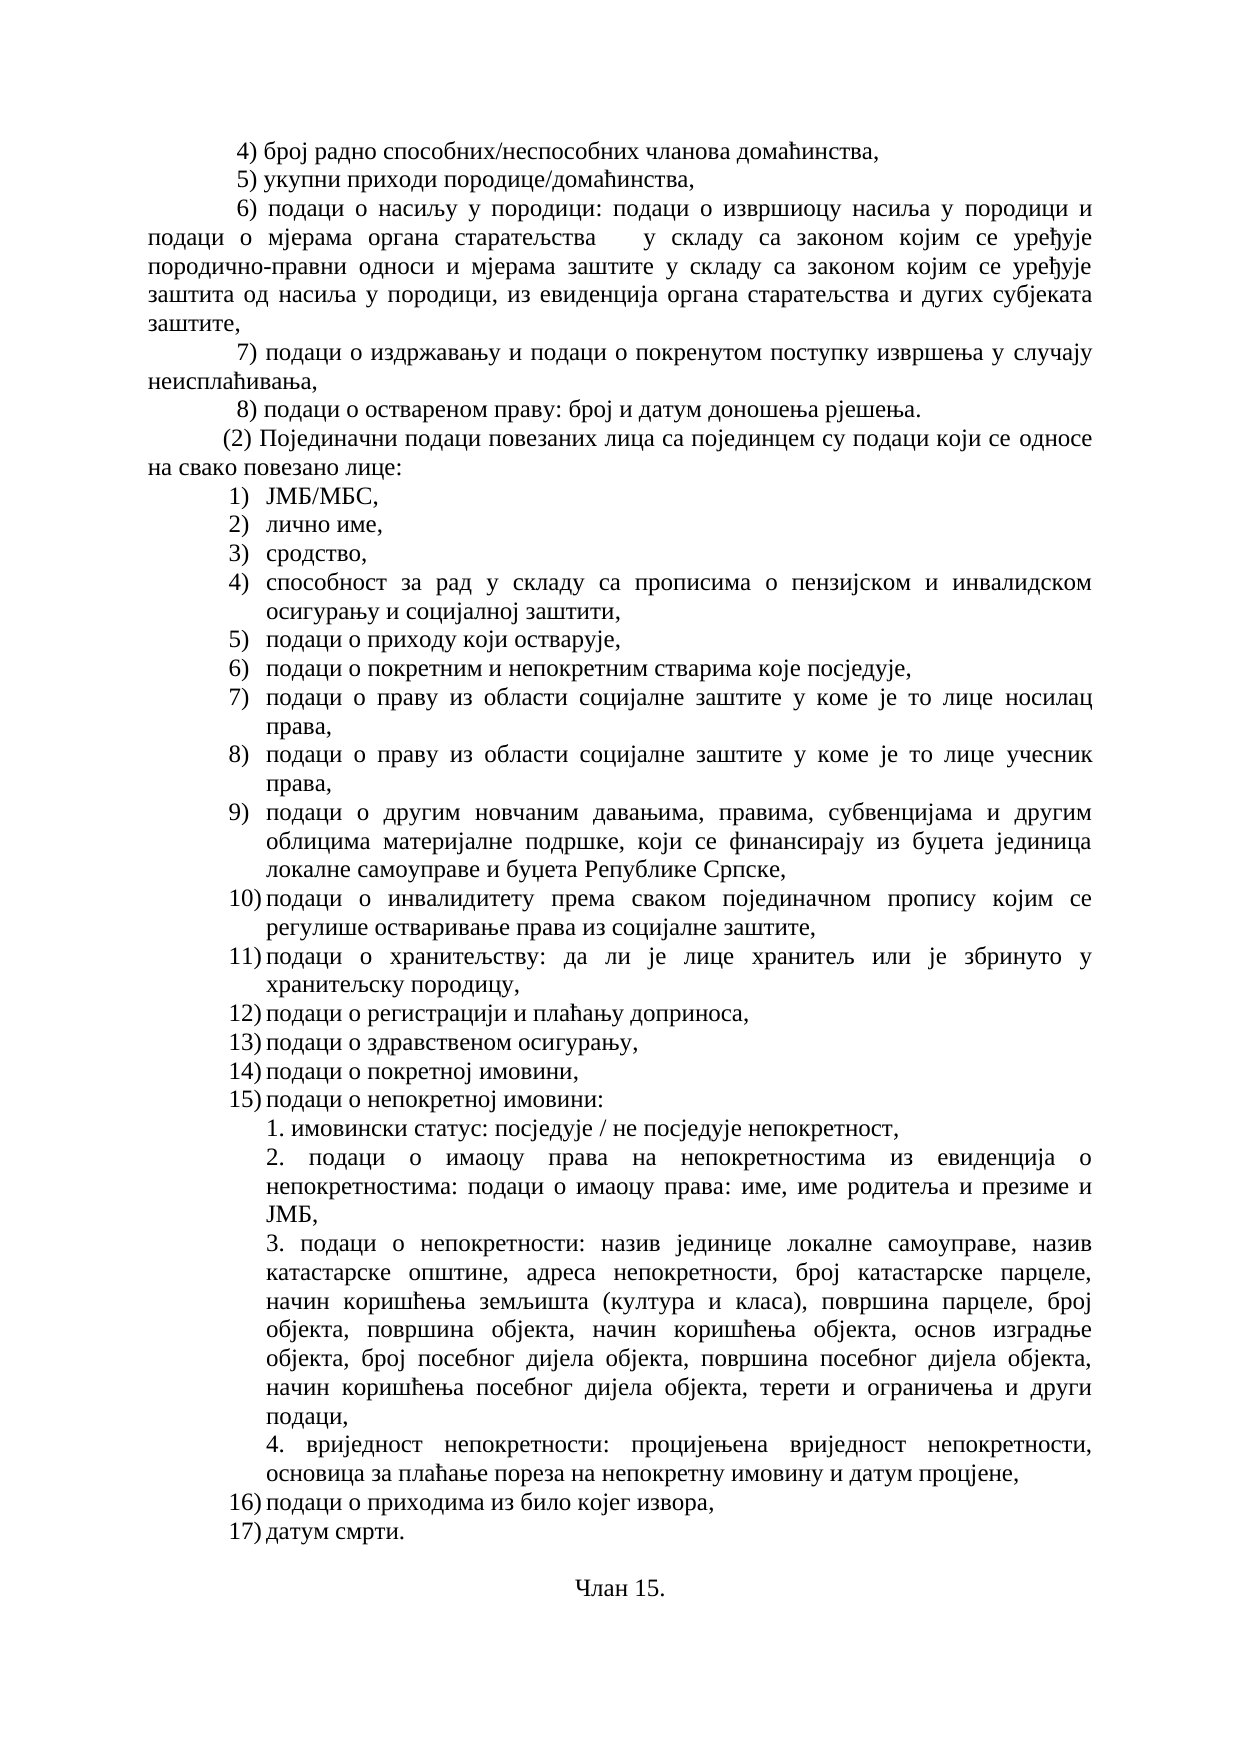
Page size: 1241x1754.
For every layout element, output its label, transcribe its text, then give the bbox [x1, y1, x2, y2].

list подаци о другим новчаним давањима, правима, субвенцијама и другим облицима материјалне подршке, који се финансирају из буџета јединица локалне самоуправе и буџета Републике Српске, [228, 797, 1092, 883]
list ЈМБ/МБС, [228, 481, 1092, 509]
list подаци о праву из области социјалне заштите у коме је то лице носилац права, [228, 682, 1092, 739]
list подаци о хранитељству: да ли је лице хранитељ или је збринуто у хранитељску породицу, [228, 941, 1092, 998]
list подаци о инвалидитету према сваком појединачном пропису којим се регулише остваривање права из социјалне заштите, [228, 883, 1092, 941]
text Члан 15. [148, 1573, 1092, 1602]
list подаци о регистрацији и плаћању доприноса, [228, 998, 1092, 1027]
list лично име, [228, 509, 1092, 538]
text (2) Појединачни подаци повезаних лица са појединцем су подаци који се односе на свако повезано лице: [148, 423, 1092, 481]
text 7) подаци о издржавању и подаци о покренутом поступку извршења у случају неисплаћивања, [148, 337, 1092, 394]
list подаци о покретним и непокретним стварима које посједује, [228, 653, 1092, 682]
list подаци о приходима из било којег извора, [228, 1487, 1092, 1516]
list подаци о покретној имовини, [228, 1056, 1092, 1084]
list способност за рад у складу са прописима о пензијском и инвалидском осигурању и социјалној заштити, [228, 567, 1092, 624]
text 6) подаци о насиљу у породици: подаци о извршиоцу насиља у породици и подаци о мјерама органа старатељства у складу са законом којим се уређује породично-правни односи и мјерама заштите у складу са законом којим се уређује заштита од насиља у породици, из евиденција органа старатељства и дугих субјеката заштите, [148, 193, 1092, 337]
list подаци о здравственом осигурању, [228, 1027, 1092, 1056]
text 4. вриједност непокретности: процијењена вриједност непокретности, основица за плаћање пореза на непокретну имовину и датум процјене, [266, 1429, 1092, 1487]
list сродство, [228, 538, 1092, 567]
text 5) укупни приходи породице/домаћинства, [148, 164, 1092, 193]
list подаци о праву из области социјалне заштите у коме је то лице учесник права, [228, 739, 1092, 797]
list подаци о непокретној имовини: [228, 1084, 1092, 1113]
list подаци о приходу који остварује, [228, 624, 1092, 653]
text 1. имовински статус: посједује / не посједује непокретност, [266, 1113, 1092, 1142]
list датум смрти. [228, 1516, 1092, 1544]
text 2. подаци о имаоцу права на непокретностима из евиденција о непокретностима: подаци о имаоцу права: име, име родитеља и презиме и ЈМБ, [266, 1142, 1092, 1228]
text 4) број радно способних/неспособних чланова домаћинства, [148, 136, 1092, 164]
text 8) подаци о оствареном праву: број и датум доношења рјешења. [148, 394, 1092, 423]
text 3. подаци о непокретности: назив јединице локалне самоуправе, назив катастарске општине, адреса непокретности, број катастарске парцеле, начин коришћења земљишта (култура и класа), површина парцеле, број објекта, површина објекта, начин коришћења објекта, основ изградње објекта, број посебног дијела објекта, површина посебног дијела објекта, начин коришћења посебног дијела објекта, терети и ограничења и други подаци, [266, 1228, 1092, 1429]
